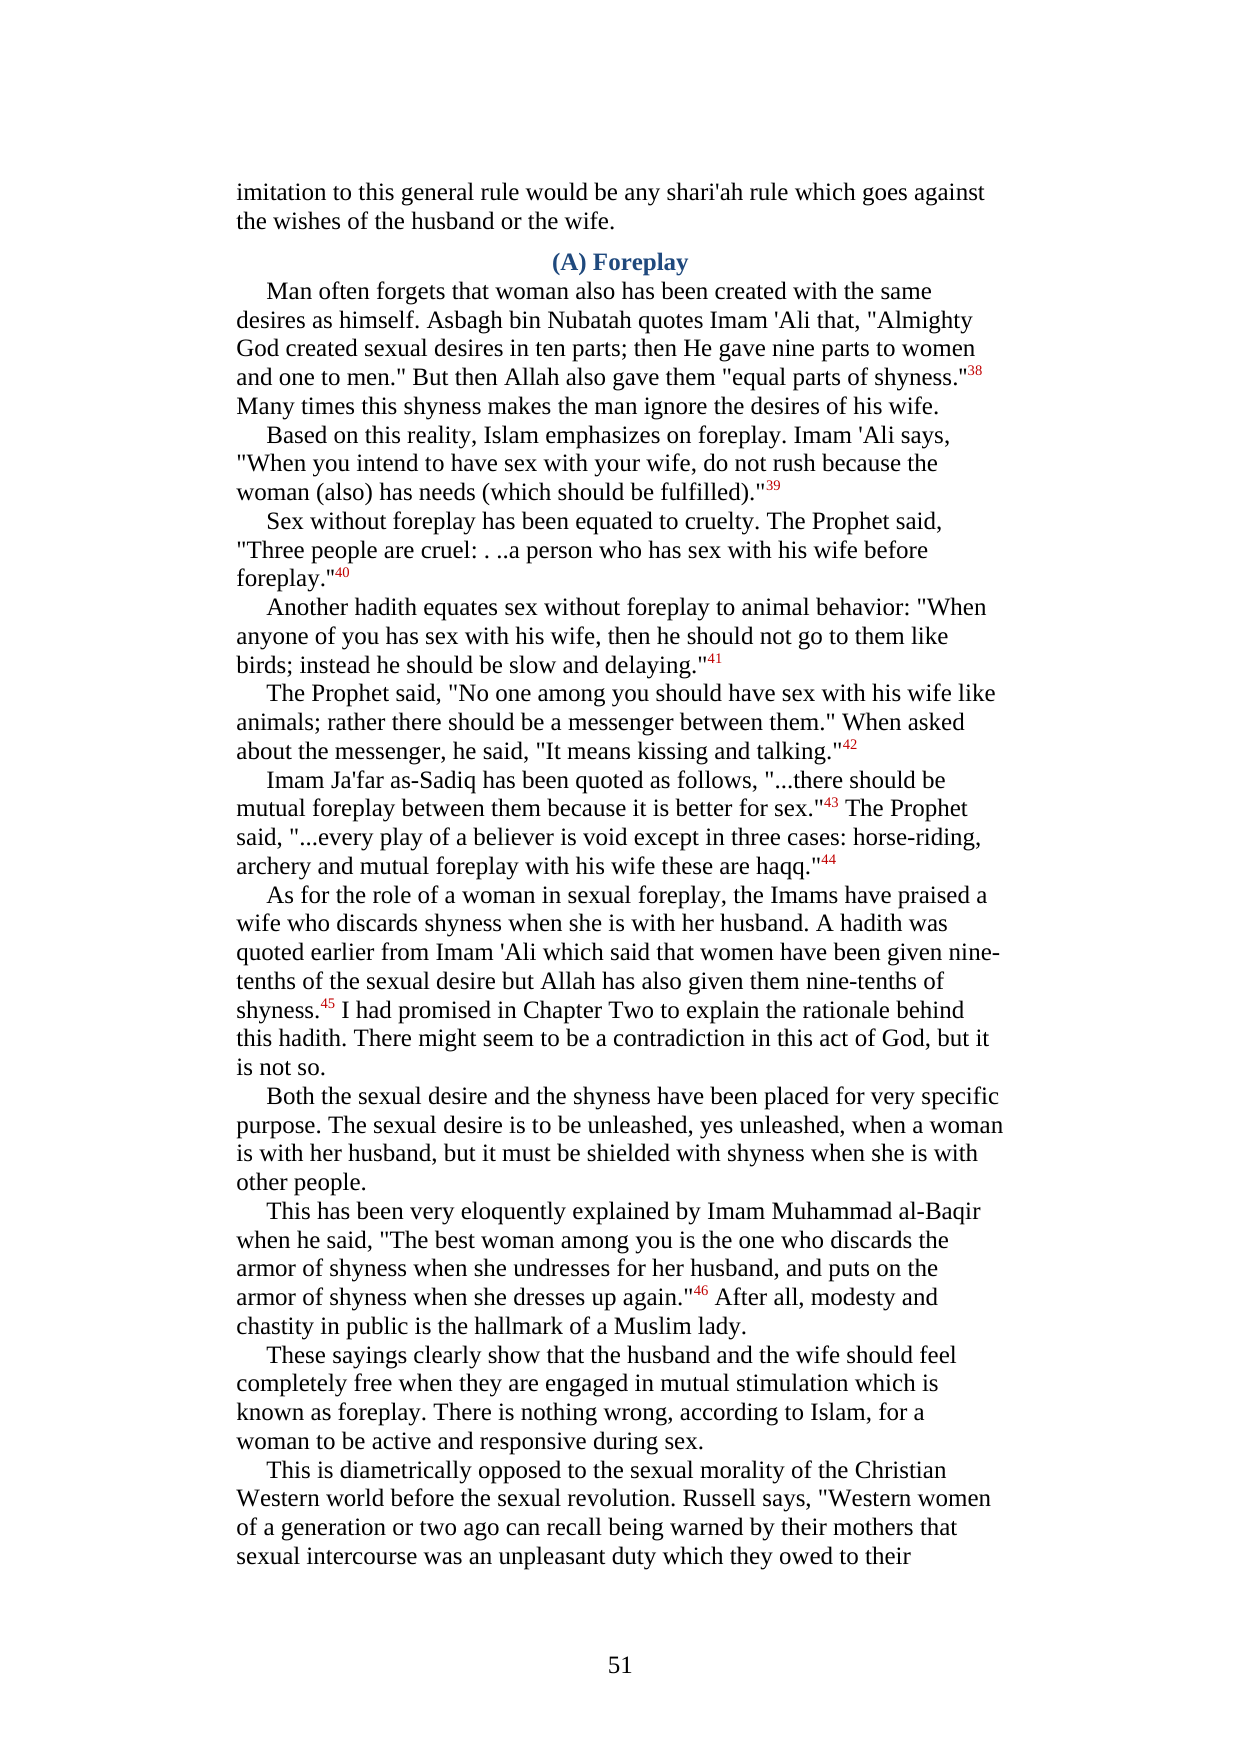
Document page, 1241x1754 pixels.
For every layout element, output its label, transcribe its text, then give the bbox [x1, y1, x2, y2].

text Based on this reality, Islam emphasizes on foreplay. Imam 'Ali says, "When you intend to have sex with your wife, do not rush because the woman (also) has needs (which should be fulfilled)."39 [236, 420, 1004, 506]
subtitle (A) Foreplay [236, 247, 1004, 276]
text Imam Ja'far as-Sadiq has been quoted as follows, "...there should be mutual foreplay between them because it is better for sex."43 The Prophet said, "...every play of a believer is void except in three cases: horse-riding, archery and mutual foreplay with his wife these are haqq."44 [236, 765, 1004, 880]
text These sayings clearly show that the husband and the wife should feel completely free when they are engaged in mutual stimulation which is known as foreplay. There is nothing wrong, according to Islam, for a woman to be active and responsive during sex. [236, 1340, 1004, 1455]
text As for the role of a woman in sexual foreplay, the Imams have praised a wife who discards shyness when she is with her husband. A hadith was quoted earlier from Imam 'Ali which said that women have been given nine-tenths of the sexual desire but Allah has also given them nine-tenths of shyness.45 I had promised in Chapter Two to explain the rationale behind this hadith. There might seem to be a contradiction in this act of God, but it is not so. [236, 880, 1004, 1081]
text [236, 1455, 1004, 1570]
text Another hadith equates sex without foreplay to animal behavior: "When anyone of you has sex with his wife, then he should not go to them like birds; instead he should be slow and delaying."41 [236, 592, 1004, 678]
text The Prophet said, "No one among you should have sex with his wife like animals; rather there should be a messenger between them." When asked about the messenger, he said, "It means kissing and talking."42 [236, 678, 1004, 765]
text Man often forgets that woman also has been created with the same desires as himself. Asbagh bin Nubatah quotes Imam 'Ali that, "Almighty God created sexual desires in ten parts; then He gave nine parts to women and one to men." But then Allah also gave them "equal parts of shyness.''38 Many times this shyness makes the man ignore the desires of his wife. [236, 276, 1004, 420]
text Sex without foreplay has been equated to cruelty. The Prophet said, "Three people are cruel: . ..a person who has sex with his wife before foreplay.''40 [236, 506, 1004, 592]
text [236, 177, 1004, 235]
text Both the sexual desire and the shyness have been placed for very specific purpose. The sexual desire is to be unleashed, yes unleashed, when a woman is with her husband, but it must be shielded with shyness when she is with other people. [236, 1081, 1004, 1196]
text This has been very eloquently explained by Imam Muhammad al-Baqir when he said, "The best woman among you is the one who discards the armor of shyness when she undresses for her husband, and puts on the armor of shyness when she dresses up again."46 After all, modesty and chastity in public is the hallmark of a Muslim lady. [236, 1196, 1004, 1340]
